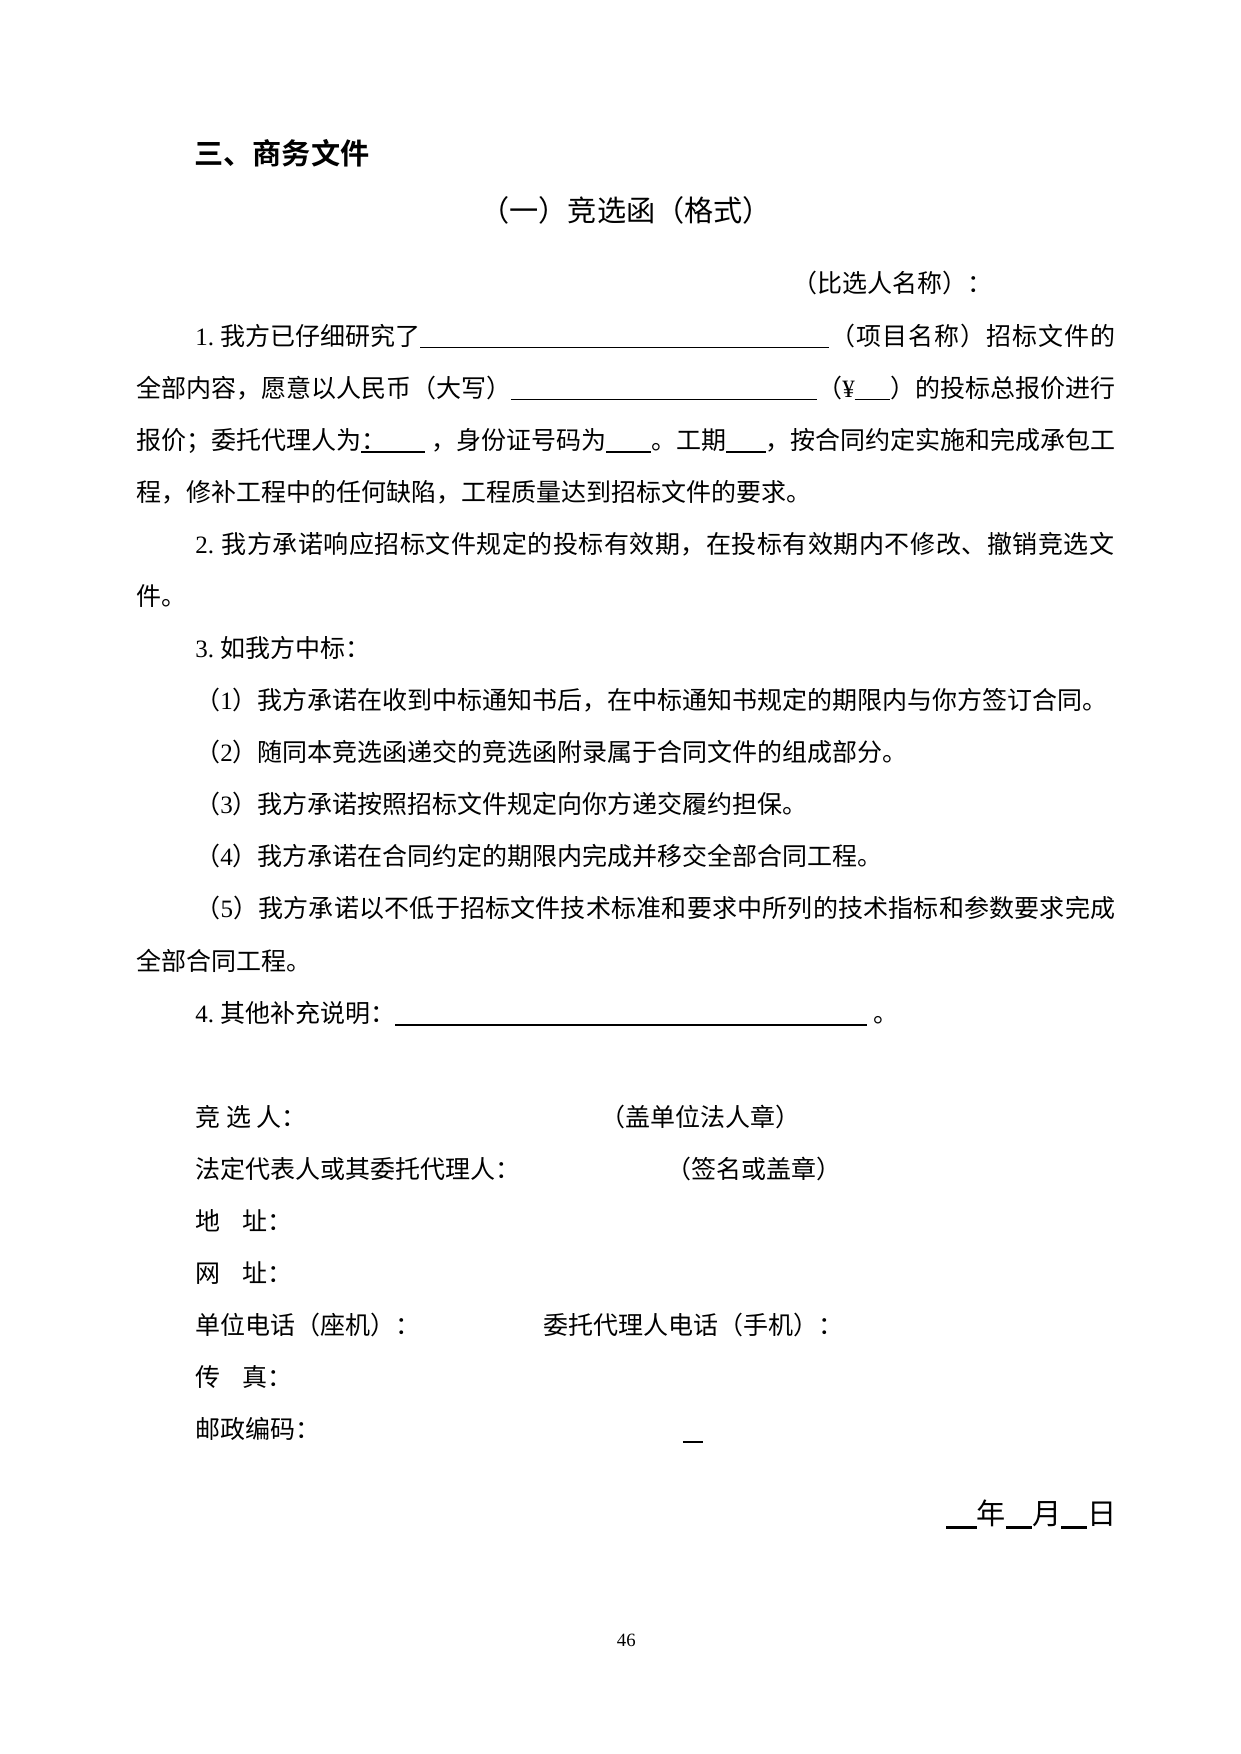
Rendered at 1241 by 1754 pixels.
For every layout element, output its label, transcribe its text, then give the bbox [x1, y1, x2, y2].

text 单位电话（座机）： 委托代理人电话（手机）： [136, 1293, 1116, 1345]
text 法定代表人或其委托代理人： （签名或盖章） [136, 1137, 1116, 1189]
text （1）我方承诺在收到中标通知书后，在中标通知书规定的期限内与你方签订合同。 [136, 668, 1116, 720]
text 4. 其他补充说明： 。 [136, 980, 1116, 1032]
text （5）我方承诺以不低于招标文件技术标准和要求中所列的技术指标和参数要求完成全部合同工程。 [136, 876, 1116, 980]
text 1. 我方已仔细研究了 （项目名称）招标文件的全部内容，愿意以人民币（大写） （¥ ）的投标总报价进行报价；委托代理人为： ，身份证号码为 。工期 ，按合同约定实施和完成承包工程，修补工程中的任何缺陷，工程质量达到招标文件的要求。 [136, 303, 1116, 512]
text （4）我方承诺在合同约定的期限内完成并移交全部合同工程。 [136, 824, 1116, 876]
text （比选人名称）： [136, 251, 1116, 303]
subtitle 三、商务文件 [136, 123, 1116, 175]
text 2. 我方承诺响应招标文件规定的投标有效期，在投标有效期内不修改、撤销竞选文件。 [136, 512, 1116, 616]
text 地 址： [136, 1189, 1116, 1241]
text （一）竞选函（格式） [136, 188, 1116, 230]
text 邮政编码： [136, 1397, 1116, 1449]
text （2）随同本竞选函递交的竞选函附录属于合同文件的组成部分。 [136, 720, 1116, 772]
text 传 真： [136, 1345, 1116, 1397]
text 3. 如我方中标： [136, 616, 1116, 668]
text 年 月 日 [136, 1491, 1116, 1532]
text 网 址： [136, 1241, 1116, 1293]
text （3）我方承诺按照招标文件规定向你方递交履约担保。 [136, 772, 1116, 824]
text 竞 选 人： （盖单位法人章） [136, 1084, 1116, 1137]
